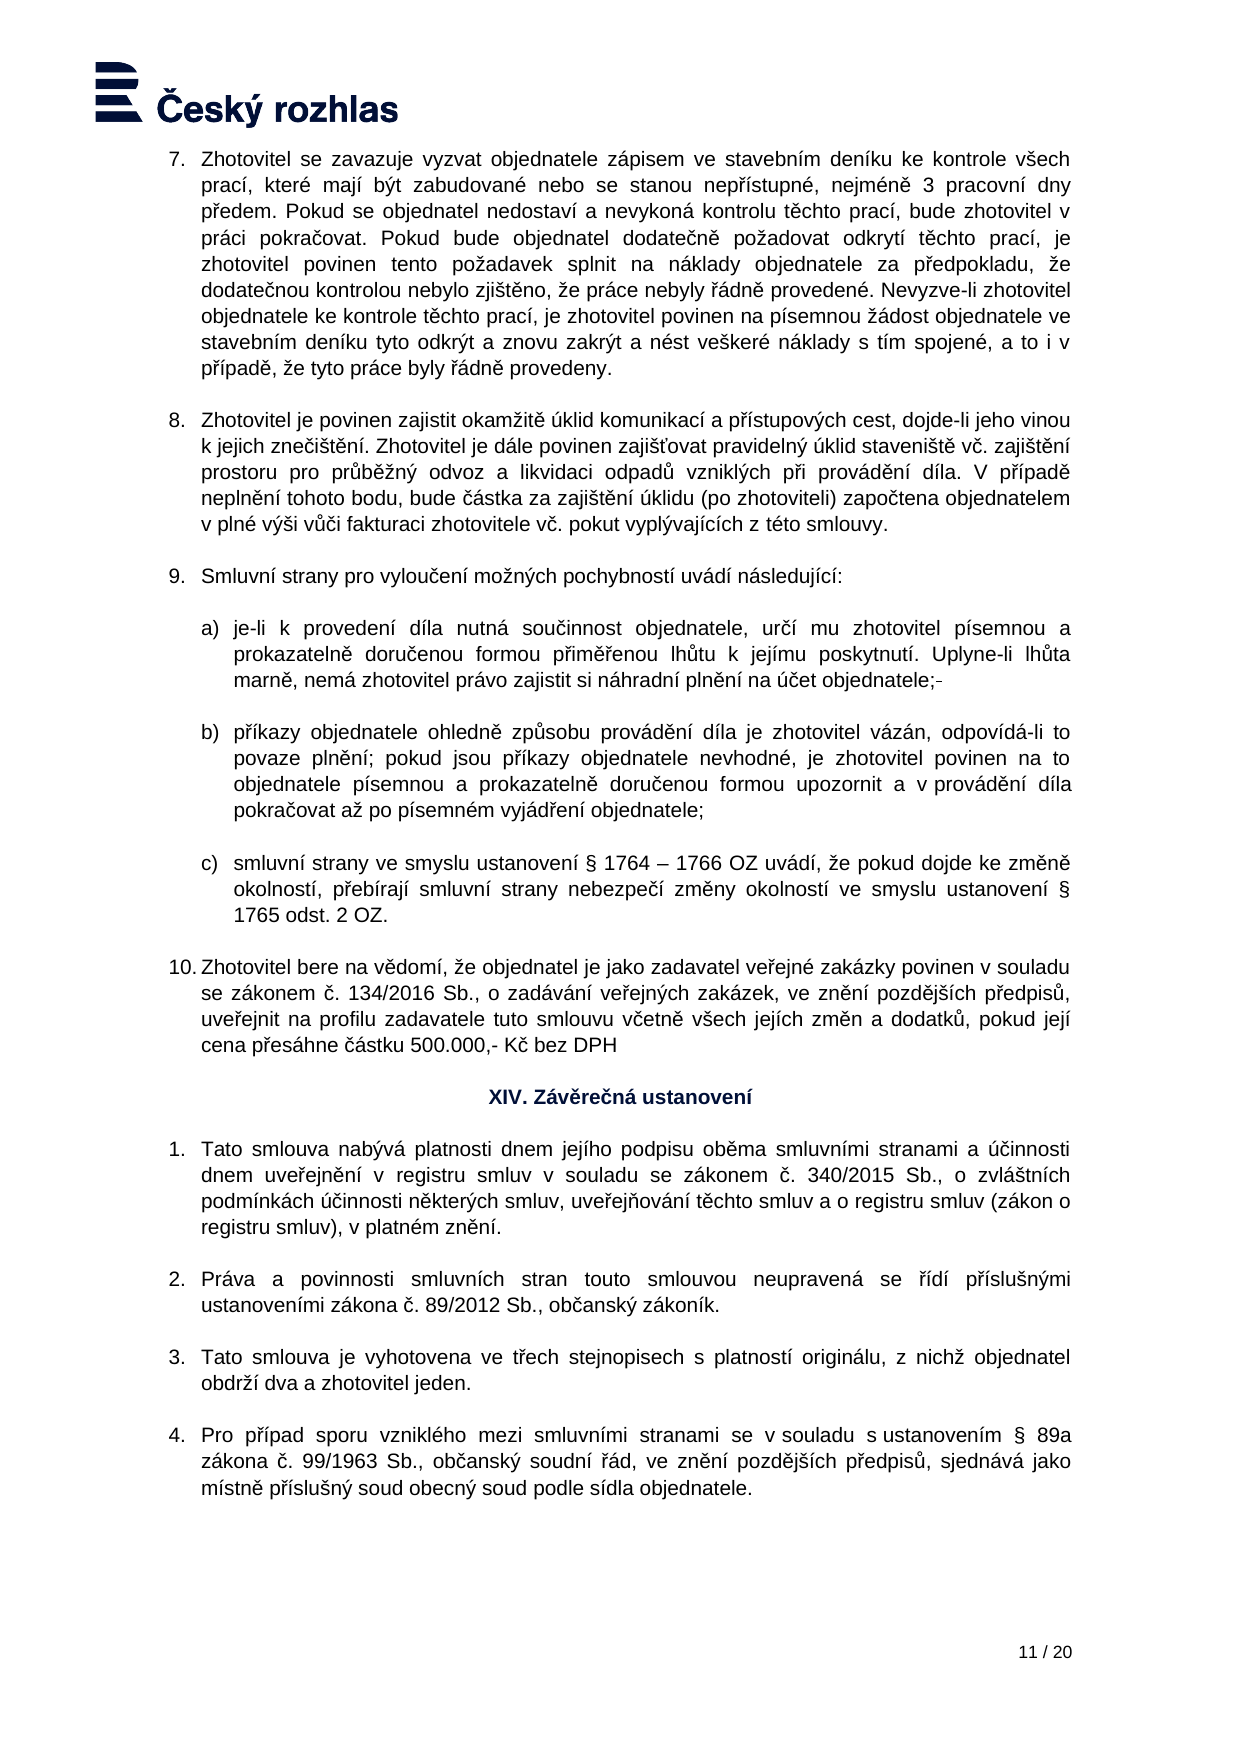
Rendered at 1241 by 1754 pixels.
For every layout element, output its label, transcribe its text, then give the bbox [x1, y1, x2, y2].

list smluvní strany ve smyslu ustanovení § 1764 – 1766 OZ uvádí, že pokud dojde ke změně okolností, přebírají smluvní strany nebezpečí změny okolností ve smyslu ustanovení § 1765 odst. 2 OZ. [201, 849, 1072, 927]
list Smluvní strany pro vyloučení možných pochybností uvádí následující: [168, 563, 1072, 589]
list Práva a povinnosti smluvních stran touto smlouvou neupravená se řídí příslušnými ustanoveními zákona č. 89/2012 Sb., občanský zákoník. [168, 1266, 1072, 1318]
list Zhotovitel se zavazuje vyzvat objednatele zápisem ve stavebním deníku ke kontrole všech prací, které mají být zabudované nebo se stanou nepřístupné, nejméně 3 pracovní dny předem. Pokud se objednatel nedostaví a nevykoná kontrolu těchto prací, bude zhotovitel v práci pokračovat. Pokud bude objednatel dodatečně požadovat odkrytí těchto prací, je zhotovitel povinen tento požadavek splnit na náklady objednatele za předpokladu, že dodatečnou kontrolou nebylo zjištěno, že práce nebyly řádně provedené. Nevyzve-li zhotovitel objednatele ke kontrole těchto prací, je zhotovitel povinen na písemnou žádost objednatele ve stavebním deníku tyto odkrýt a znovu zakrýt a nést veškeré náklady s tím spojené, a to i v případě, že tyto práce byly řádně provedeny. [168, 146, 1072, 380]
list příkazy objednatele ohledně způsobu provádění díla je zhotovitel vázán, odpovídá-li to povaze plnění; pokud jsou příkazy objednatele nevhodné, je zhotovitel povinen na to objednatele písemnou a prokazatelně doručenou formou upozornit a v provádění díla pokračovat až po písemném vyjádření objednatele; [201, 719, 1072, 823]
list Tato smlouva je vyhotovena ve třech stejnopisech s platností originálu, z nichž objednatel obdrží dva a zhotovitel jeden. [168, 1344, 1072, 1396]
list Tato smlouva nabývá platnosti dnem jejího podpisu oběma smluvními stranami a účinnosti dnem uveřejnění v registru smluv v souladu se zákonem č. 340/2015 Sb., o zvláštních podmínkách účinnosti některých smluv, uveřejňování těchto smluv a o registru smluv (zákon o registru smluv), v platném znění. [168, 1136, 1072, 1240]
picture [95, 62, 398, 128]
list Zhotovitel je povinen zajistit okamžitě úklid komunikací a přístupových cest, dojde-li jeho vinou k jejich znečištění. Zhotovitel je dále povinen zajišťovat pravidelný úklid staveniště vč. zajištění prostoru pro průběžný odvoz a likvidaci odpadů vzniklých při provádění díla. V případě neplnění tohoto bodu, bude částka za zajištění úklidu (po zhotoviteli) započtena objednatelem v plné výši vůči fakturaci zhotovitele vč. pokut vyplývajících z této smlouvy. [168, 406, 1072, 537]
subtitle Závěrečná ustanovení [168, 1083, 1072, 1109]
list je-li k provedení díla nutná součinnost objednatele, určí mu zhotovitel písemnou a prokazatelně doručenou formou přiměřenou lhůtu k jejímu poskytnutí. Uplyne-li lhůta marně, nemá zhotovitel právo zajistit si náhradní plnění na účet objednatele; [201, 615, 1072, 693]
list Zhotovitel bere na vědomí, že objednatel je jako zadavatel veřejné zakázky povinen v souladu se zákonem č. 134/2016 Sb., o zadávání veřejných zakázek, ve znění pozdějších předpisů, uveřejnit na profilu zadavatele tuto smlouvu včetně všech jejích změn a dodatků, pokud její cena přesáhne částku 500.000,- Kč bez DPH [168, 953, 1072, 1057]
list Pro případ sporu vzniklého mezi smluvními stranami se v souladu s ustanovením § 89a zákona č. 99/1963 Sb., občanský soudní řád, ve znění pozdějších předpisů, sjednává jako místně příslušný soud obecný soud podle sídla objednatele. [168, 1422, 1072, 1500]
